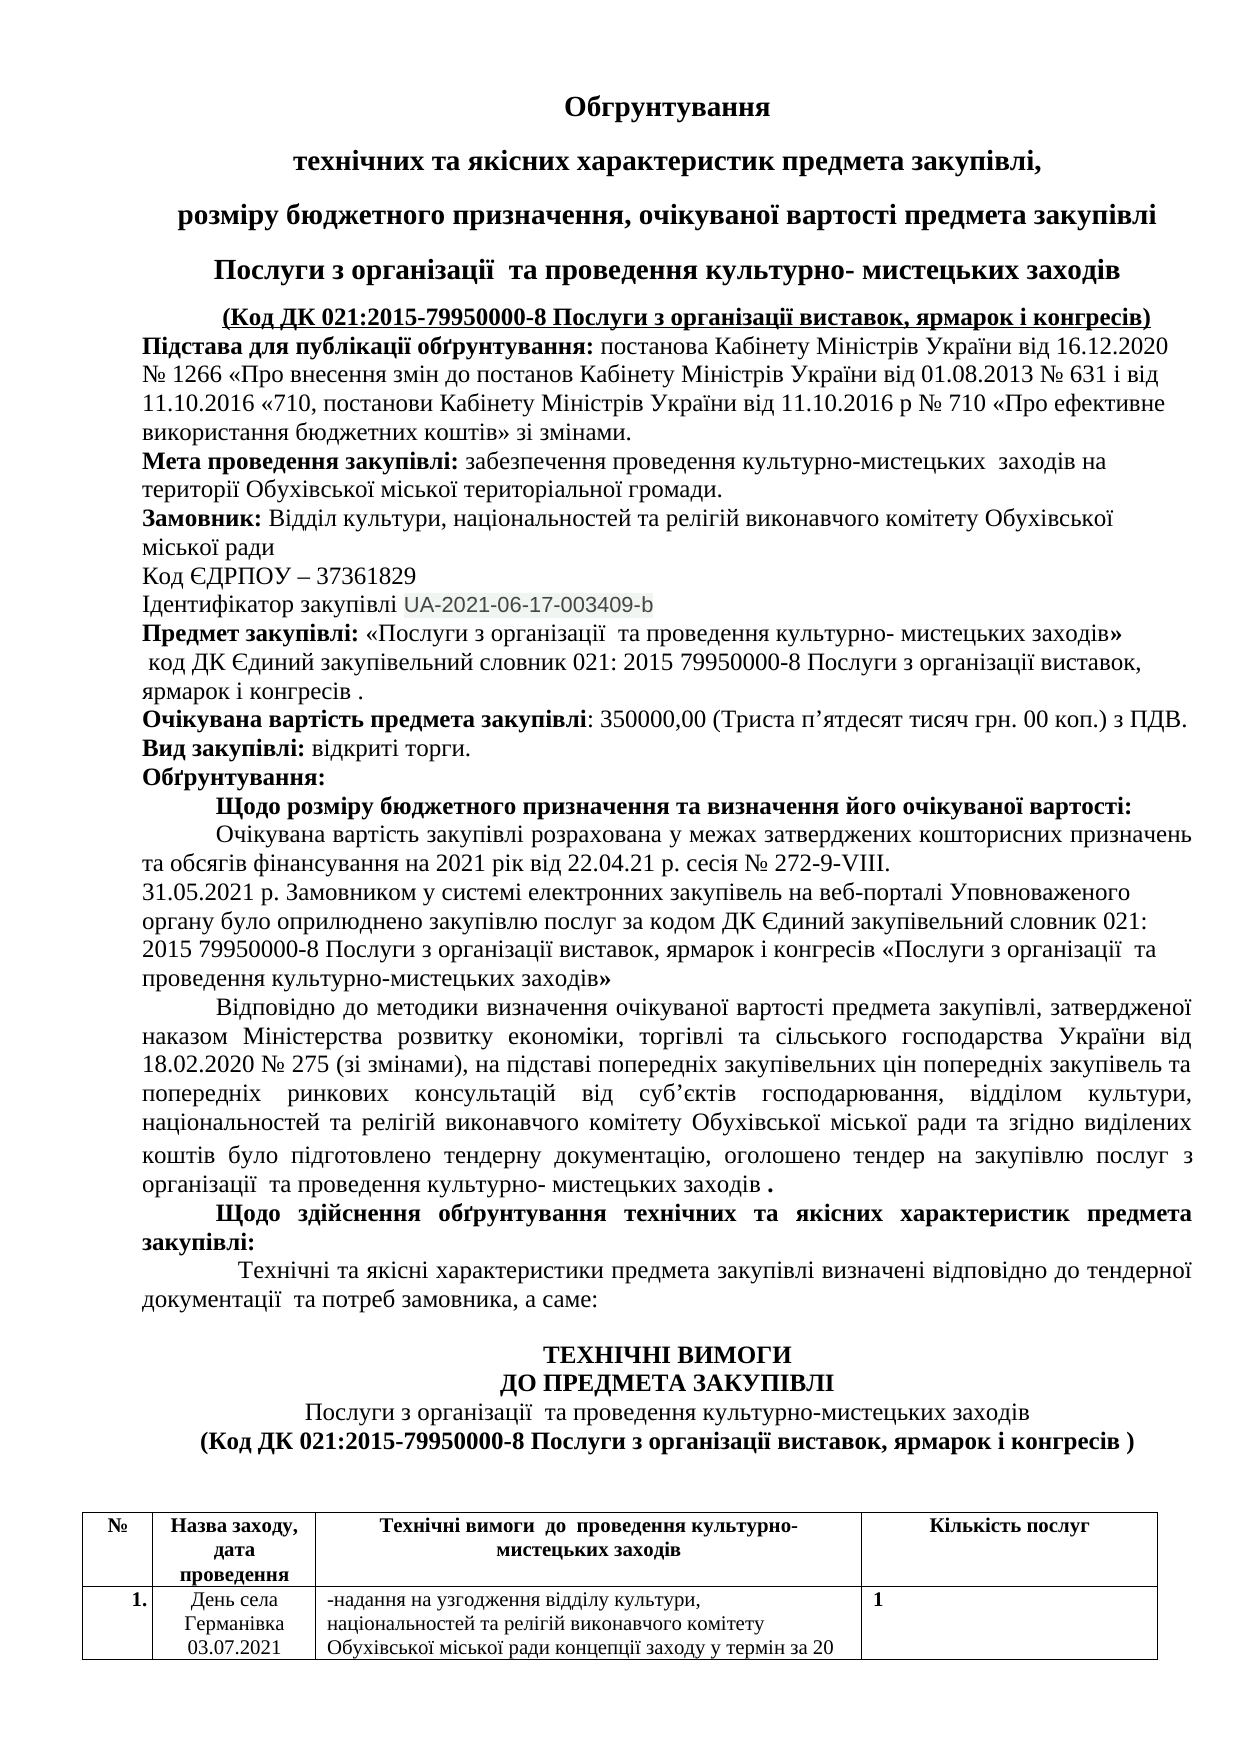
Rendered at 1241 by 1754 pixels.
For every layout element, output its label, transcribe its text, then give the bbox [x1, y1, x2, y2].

text (Код ДК 021:2015-79950000-8 Послуги з організації виставок, ярмарок і конгресів) [142, 302, 1193, 331]
text Технічні та якісні характеристики предмета закупівлі визначені відповідно до тендерної документації та потреб замовника, а саме: [142, 1256, 1193, 1313]
text 31.05.2021 р. Замовником у системі електронних закупівель на веб-порталі Уповноваженого органу було оприлюднено закупівлю послуг за кодом ДК Єдиний закупівельний словник 021: 2015 79950000-8 Послуги з організації виставок, ярмарок і конгресів «Послуги з організації та проведення культурно-мистецьких заходів» [142, 877, 1193, 992]
text (Код ДК 021:2015-79950000-8 Послуги з організації виставок, ярмарок і конгресів ) [142, 1426, 1193, 1455]
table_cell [153, 1587, 315, 1659]
text Щодо розміру бюджетного призначення та визначення його очікуваної вартості: [142, 791, 1193, 819]
text Обґрунтування: [142, 762, 1193, 791]
table_header Кількість послуг [862, 1513, 1157, 1586]
table_header № [83, 1513, 152, 1586]
text Послуги з організації та проведення культурно-мистецьких заходів [142, 1397, 1193, 1426]
table_header Назва заходу, дата проведення [153, 1513, 315, 1586]
text Предмет закупівлі: «Послуги з організації та проведення культурно- мистецьких заходів» [142, 618, 1193, 647]
text Відповідно до методики визначення очікуваної вартості предмета закупівлі, затвердженої наказом Міністерства розвитку економіки, торгівлі та сільського господарства України від 18.02.2020 № 275 (зі змінами), на підставі попередніх закупівельних цін попередніх закупівель та попередніх ринкових консультацій від суб’єктів господарювання, відділом культури, національностей та релігій виконавчого комітету Обухівської міської ради та згідно виділених коштів було підготовлено тендерну документацію, оголошено тендер на закупівлю послуг з організації та проведення культурно- мистецьких заходів . [142, 992, 1193, 1198]
table_cell 1 [862, 1587, 1157, 1659]
text Мета проведення закупівлі: забезпечення проведення культурно-мистецьких заходів на території Обухівської міської територіальної громади. [142, 446, 1193, 503]
text технічних та якісних характеристик предмета закупівлі, [142, 143, 1193, 177]
text Ідентифікатор закупівлі UA-2021-06-17-003409-b [142, 589, 1193, 618]
text Підстава для публікації обґрунтування: постанова Кабінету Міністрів України від 16.12.2020 № 1266 «Про внесення змін до постанов Кабінету Міністрів України від 01.08.2013 № 631 і від 11.10.2016 «710, постанови Кабінету Міністрів України від 11.10.2016 р № 710 «Про ефективне використання бюджетних коштів» зі змінами. [142, 331, 1193, 446]
text Вид закупівлі: відкриті торги. [142, 733, 1193, 762]
table_header Технічні вимоги до проведення культурно-мистецьких заходів [316, 1513, 861, 1586]
text ТЕХНІЧНІ ВИМОГИ [142, 1340, 1193, 1368]
text код ДК Єдиний закупівельний словник 021: 2015 79950000-8 Послуги з організації виставок, ярмарок і конгресів . [142, 647, 1193, 704]
text ДО предмета закупівлі [142, 1368, 1193, 1397]
text Очікувана вартість предмета закупівлі: 350000,00 (Триста п’ятдесят тисяч грн. 00 коп.) з ПДВ. [142, 704, 1193, 733]
text Щодо здійснення обґрунтування технічних та якісних характеристик предмета закупівлі: [142, 1198, 1193, 1256]
text Обгрунтування [142, 89, 1193, 122]
text Послуги з організації та проведення культурно- мистецьких заходів [142, 252, 1193, 285]
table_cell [316, 1587, 861, 1659]
text Код ЄДРПОУ – 37361829 [142, 561, 1193, 589]
text Очікувана вартість закупівлі розрахована у межах затверджених кошторисних призначень та обсягів фінансування на 2021 рік від 22.04.21 р. сесія № 272-9-VIII. [142, 819, 1193, 877]
table_cell [83, 1587, 152, 1659]
text Замовник: Відділ культури, національностей та релігій виконавчого комітету Обухівської міської ради [142, 503, 1193, 561]
text розміру бюджетного призначення, очікуваної вартості предмета закупівлі [142, 197, 1193, 231]
